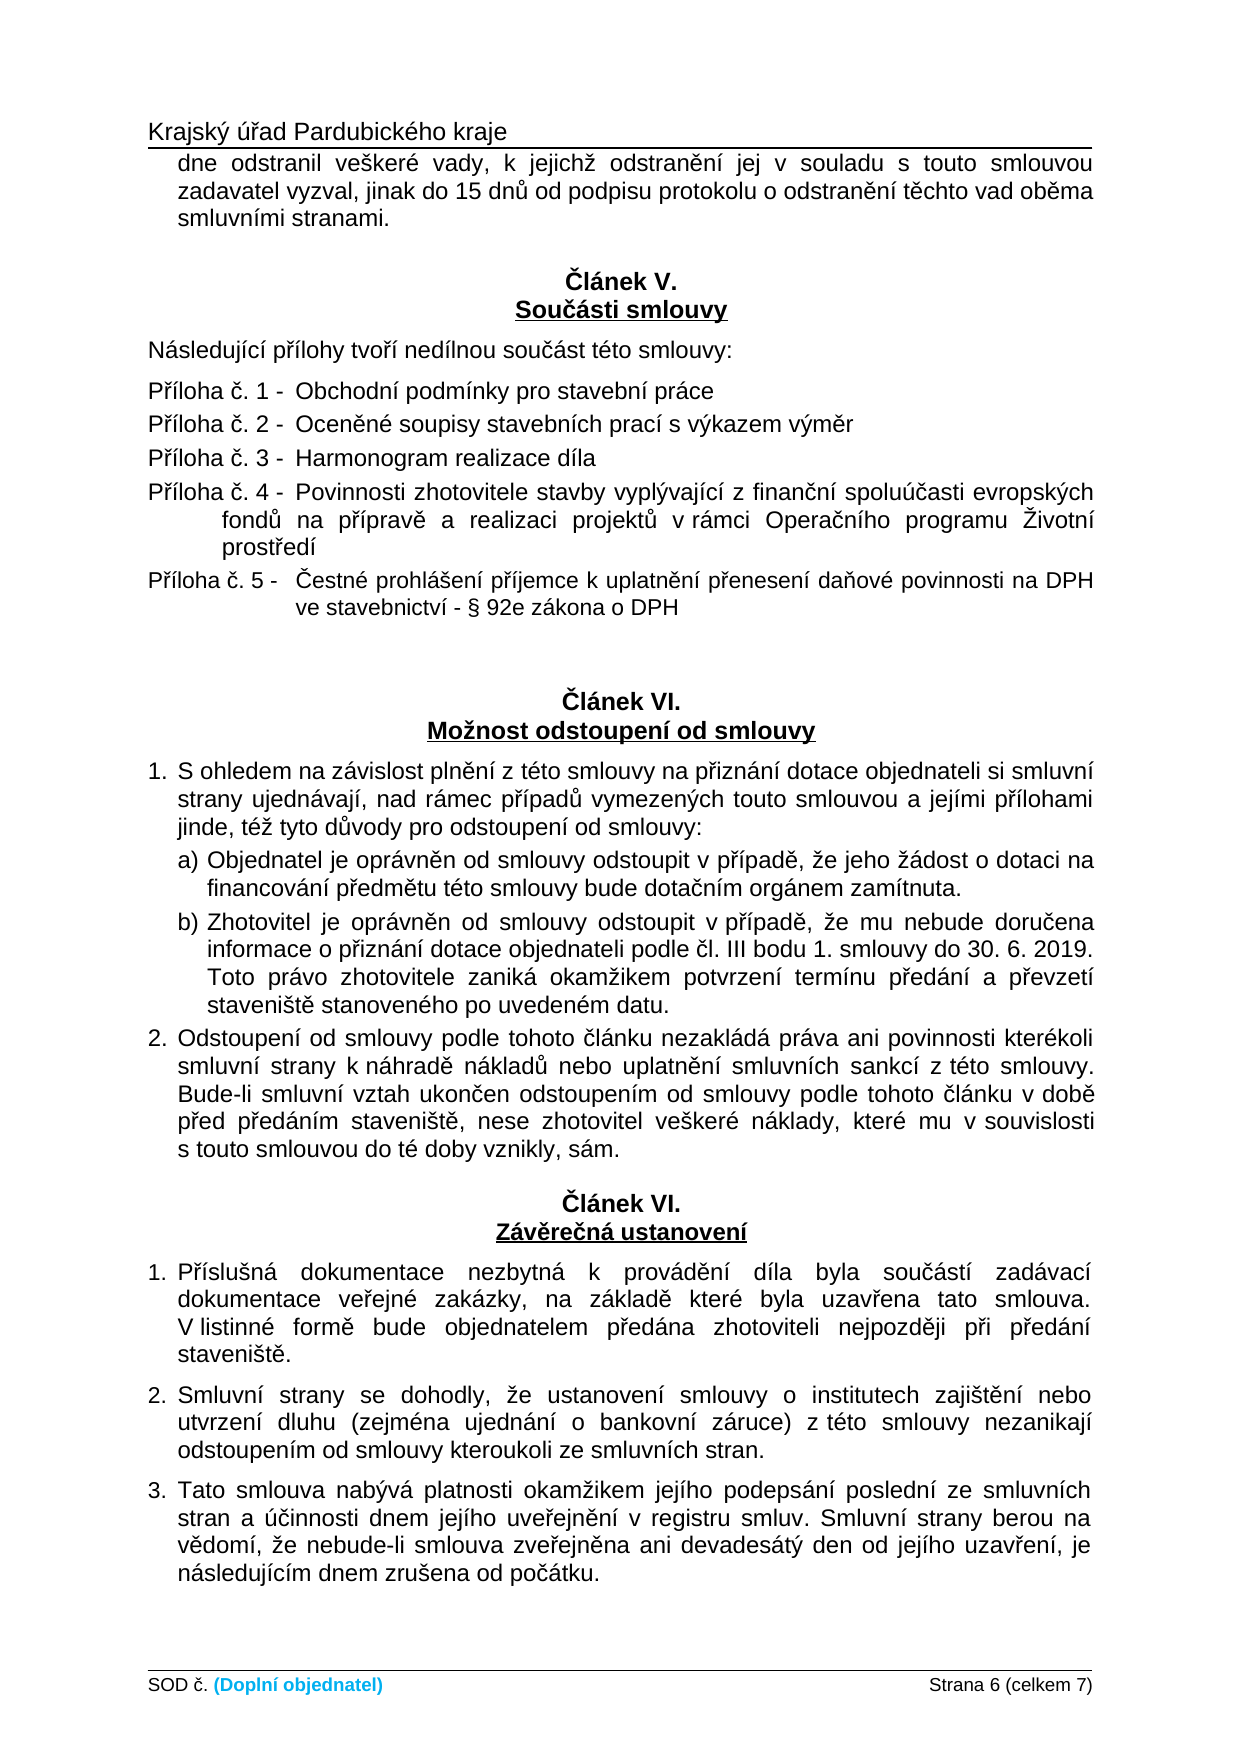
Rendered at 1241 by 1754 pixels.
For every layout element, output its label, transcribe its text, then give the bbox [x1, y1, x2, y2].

text Následující přílohy tvoří nedílnou součást této smlouvy: [148, 336, 1095, 364]
list Tato smlouva nabývá platnosti okamžikem jejího podepsání poslední ze smluvních stran a účinnosti dnem jejího uveřejnění v registru smluv. Smluvní strany berou na vědomí, že nebude-li smlouva zveřejněna ani devadesátý den od jejího uzavření, je následujícím dnem zrušena od počátku. [148, 1476, 1092, 1586]
text Součásti smlouvy [148, 295, 1095, 324]
text Příloha č. 5 - Čestné prohlášení příjemce k uplatnění přenesení daňové povinnosti na DPH ve stavebnictví - § 92e zákona o DPH [148, 567, 1095, 620]
text 1. S ohledem na závislost plnění z této smlouvy na přiznání dotace objednateli si smluvní strany ujednávají, nad rámec případů vymezených touto smlouvou a jejími přílohami jinde, též tyto důvody pro odstoupení od smlouvy: [148, 757, 1095, 840]
text Příloha č. 2 - Oceněné soupisy stavebních prací s výkazem výměr [148, 410, 1095, 438]
text a) Objednatel je oprávněn od smlouvy odstoupit v případě, že jeho žádost o dotaci na financování předmětu této smlouvy bude dotačním orgánem zamítnuta. [177, 846, 1095, 901]
text Příloha č. 4 - Povinnosti zhotovitele stavby vyplývající z finanční spoluúčasti evropských fondů na přípravě a realizaci projektů v rámci Operačního programu Životní prostředí [148, 478, 1095, 561]
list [133, 149, 1095, 232]
text Příloha č. 3 - Harmonogram realizace díla [148, 444, 1095, 472]
list Smluvní strany se dohodly, že ustanovení smlouvy o institutech zajištění nebo utvrzení dluhu (zejména ujednání o bankovní záruce) z této smlouvy nezanikají odstoupením od smlouvy kteroukoli ze smluvních stran. [148, 1381, 1092, 1463]
text Možnost odstoupení od smlouvy [148, 716, 1095, 745]
text b) Zhotovitel je oprávněn od smlouvy odstoupit v případě, že mu nebude doručena informace o přiznání dotace objednateli podle čl. III bodu 1. smlouvy do 30. 6. 2019. Toto právo zhotovitele zaniká okamžikem potvrzení termínu předání a převzetí staveniště stanoveného po uvedeném datu. [177, 908, 1095, 1018]
text 2. Odstoupení od smlouvy podle tohoto článku nezakládá práva ani povinnosti kterékoli smluvní strany k náhradě nákladů nebo uplatnění smluvních sankcí z této smlouvy. Bude-li smluvní vztah ukončen odstoupením od smlouvy podle tohoto článku v době před předáním staveniště, nese zhotovitel veškeré náklady, které mu v souvislosti s touto smlouvou do té doby vznikly, sám. [148, 1024, 1095, 1162]
text Článek VI. [148, 687, 1095, 716]
text Závěrečná ustanovení [148, 1217, 1095, 1245]
text Článek V. [148, 266, 1095, 295]
list Příslušná dokumentace nezbytná k provádění díla byla součástí zadávací dokumentace veřejné zakázky, na základě které byla uzavřena tato smlouva. V listinné formě bude objednatelem předána zhotoviteli nejpozději při předání staveniště. [148, 1258, 1092, 1368]
text Příloha č. 1 - Obchodní podmínky pro stavební práce [148, 377, 1095, 404]
text Článek VI. [148, 1189, 1095, 1217]
